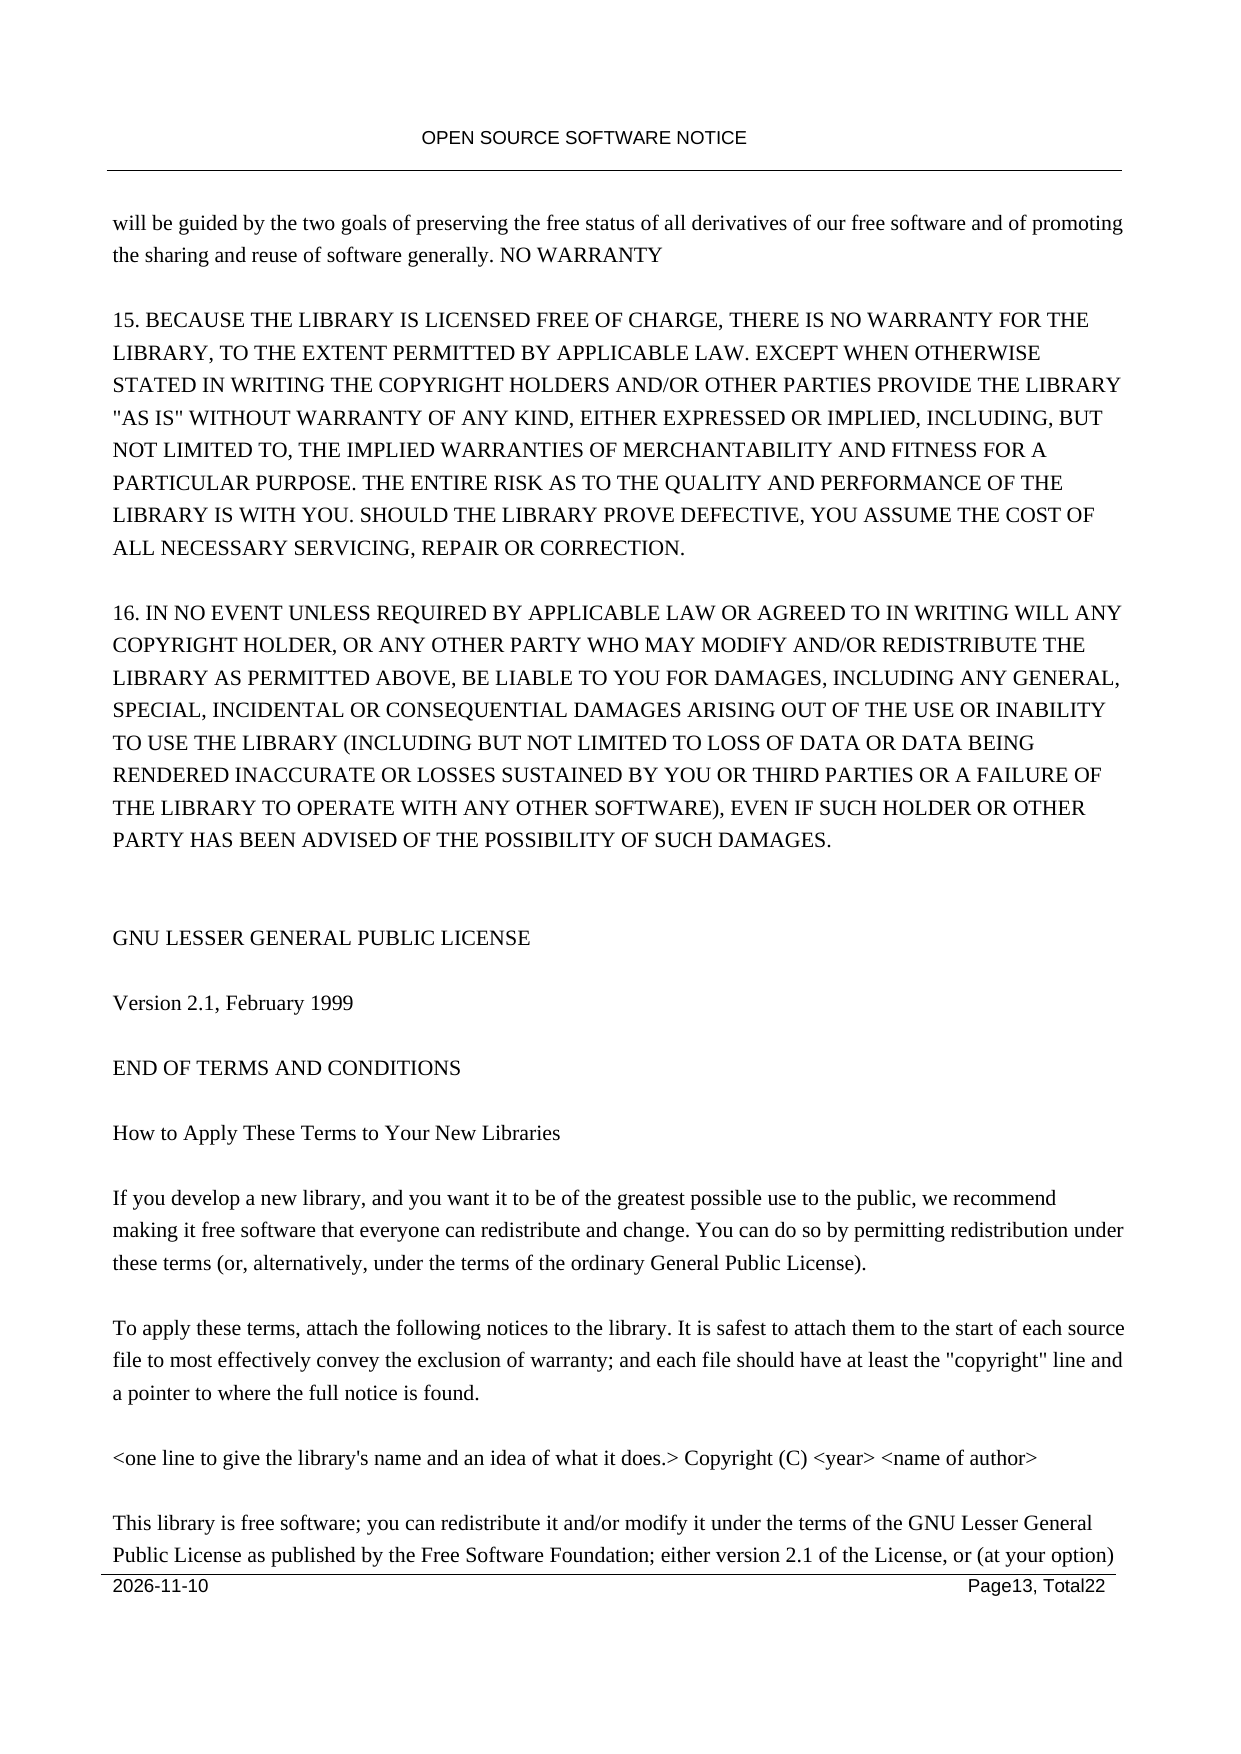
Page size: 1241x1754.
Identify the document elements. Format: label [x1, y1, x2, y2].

text [112, 206, 1128, 1571]
